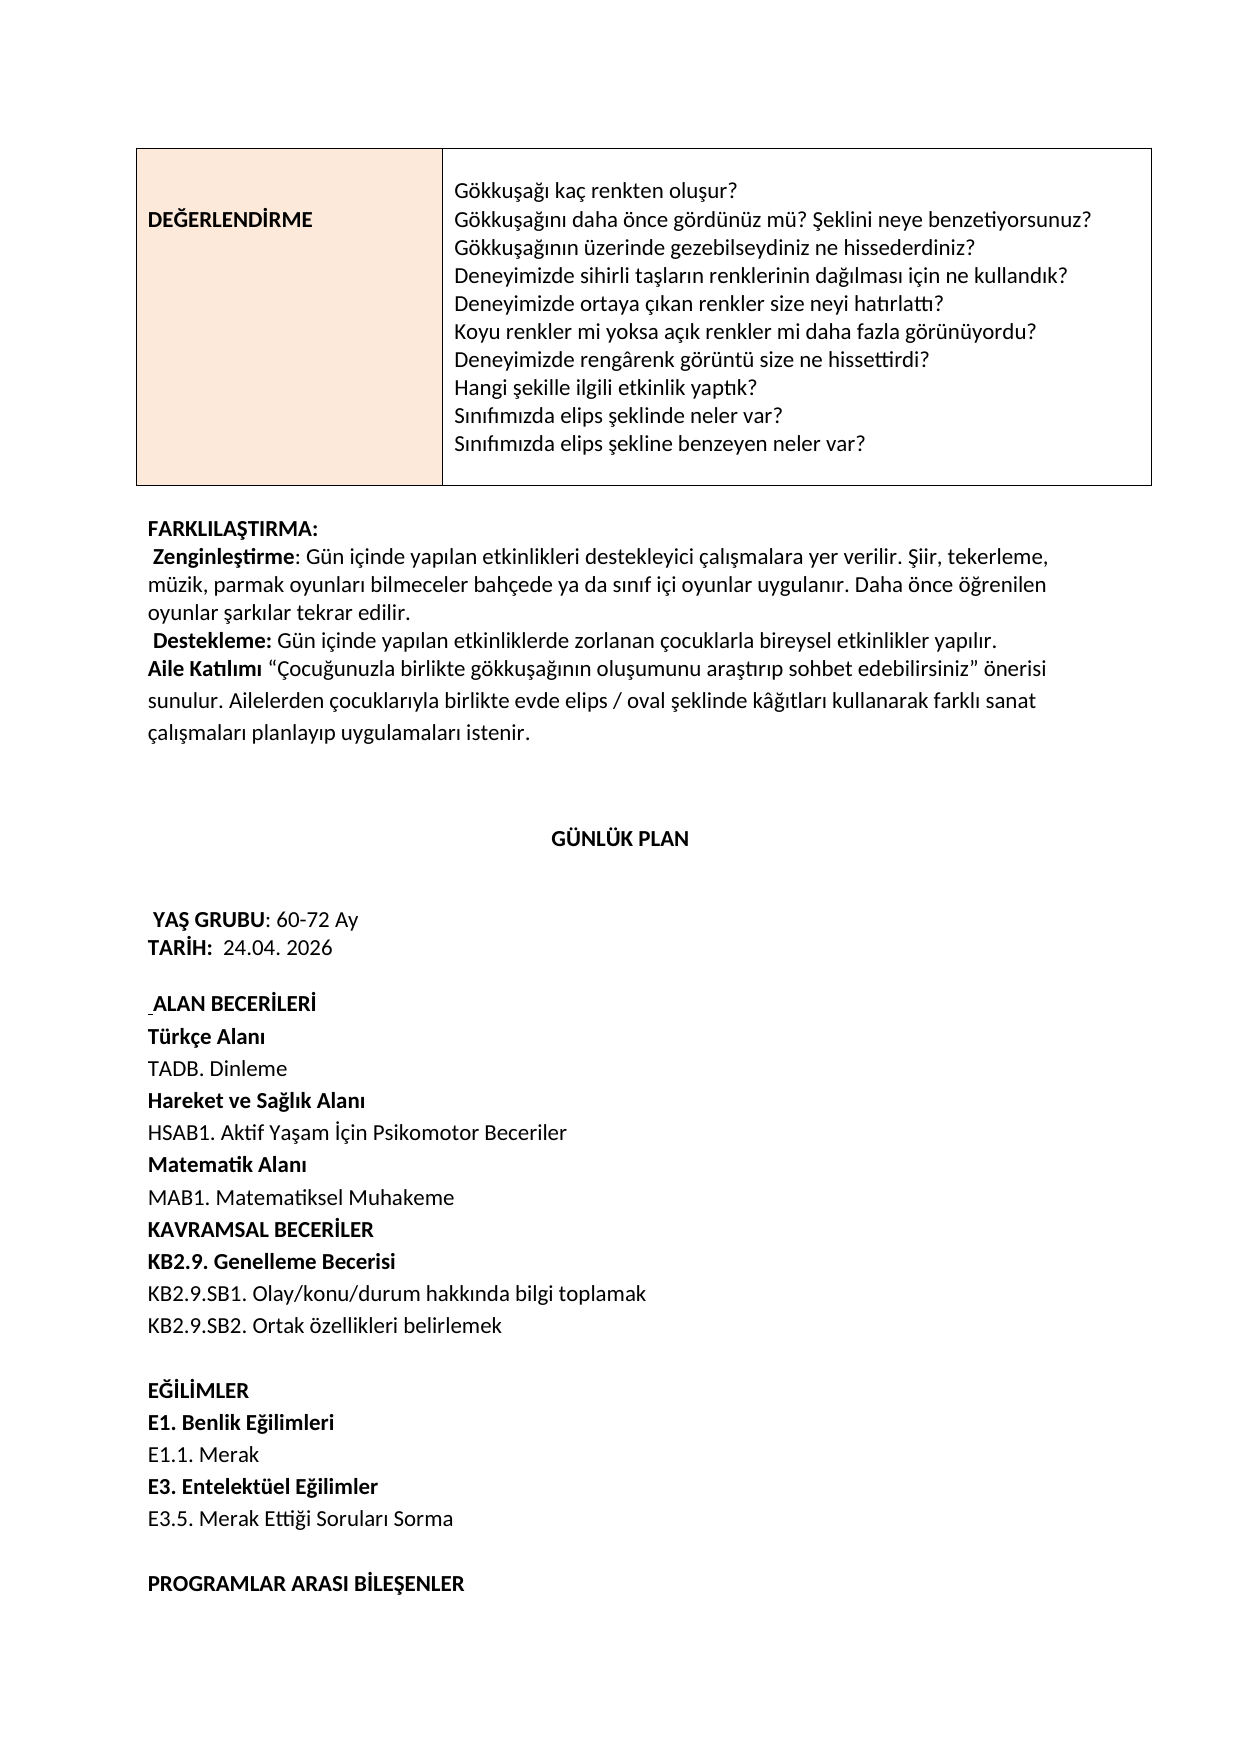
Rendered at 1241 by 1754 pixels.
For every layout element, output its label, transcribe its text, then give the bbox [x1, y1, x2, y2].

text KB2.9.SB1. Olay/konu/durum hakkında bilgi toplamak [148, 1279, 1093, 1307]
text TARİH: 24.04. 2026 [148, 933, 1093, 962]
text Matematik Alanı [148, 1151, 1093, 1178]
text FARKLILAŞTIRMA: [148, 514, 1093, 542]
text Türkçe Alanı [148, 1022, 1093, 1050]
text Hareket ve Sağlık Alanı [148, 1086, 1093, 1114]
text HSAB1. Aktif Yaşam İçin Psikomotor Beceriler [148, 1118, 1093, 1146]
text GÜNLÜK PLAN [148, 824, 1093, 852]
text KB2.9. Genelleme Becerisi [148, 1247, 1093, 1275]
text YAŞ GRUBU: 60-72 Ay [148, 906, 1093, 933]
text E1.1. Merak [148, 1440, 1093, 1468]
text MAB1. Matematiksel Muhakeme [148, 1183, 1093, 1211]
text KB2.9.SB2. Ortak özellikleri belirlemek [148, 1311, 1093, 1339]
text PROGRAMLAR ARASI BİLEŞENLER [148, 1569, 1093, 1597]
text Aile Katılımı “Çocuğunuzla birlikte gökkuşağının oluşumunu araştırıp sohbet edebilirsiniz” önerisi sunulur. Ailelerden çocuklarıyla birlikte evde elips / oval şeklinde kâğıtları kullanarak farklı sanat çalışmaları planlayıp uygulamaları istenir. [148, 654, 1093, 746]
text Destekleme: Gün içinde yapılan etkinliklerde zorlanan çocuklarla bireysel etkinlikler yapılır. [148, 626, 1093, 654]
text E3. Entelektüel Eğilimler [148, 1472, 1093, 1500]
text Zenginleştirme: Gün içinde yapılan etkinlikleri destekleyici çalışmalara yer verilir. Şiir, tekerleme, müzik, parmak oyunları bilmeceler bahçede ya da sınıf içi oyunlar uygulanır. Daha önce öğrenilen oyunlar şarkılar tekrar edilir. [148, 542, 1093, 626]
text E3.5. Merak Ettiği Soruları Sorma [148, 1504, 1093, 1533]
table_cell DEĞERLENDİRME [137, 149, 442, 485]
text TADB. Dinleme [148, 1054, 1093, 1082]
table_cell Gökkuşağı kaç renkten oluşur? Gökkuşağını daha önce gördünüz mü? Şeklini neye benzetiyorsunuz? Gökkuşağının üzerinde gezebilseydiniz ne hissederdiniz? Deneyimizde sihirli taşların renklerinin dağılması için ne kullandık? Deneyimizde ortaya çıkan renkler size neyi hatırlattı? Koyu renkler mi yoksa açık renkler mi daha fazla görünüyordu? Deneyimizde rengârenk görüntü size ne hissettirdi? Hangi şekille ilgili etkinlik yaptık? Sınıfımızda elips şeklinde neler var? Sınıfımızda elips şekline benzeyen neler var? [443, 149, 1151, 485]
text E1. Benlik Eğilimleri [148, 1408, 1093, 1436]
text EĞİLİMLER [148, 1376, 1093, 1404]
text KAVRAMSAL BECERİLER [148, 1215, 1093, 1243]
text ALAN BECERİLERİ [148, 989, 1093, 1018]
